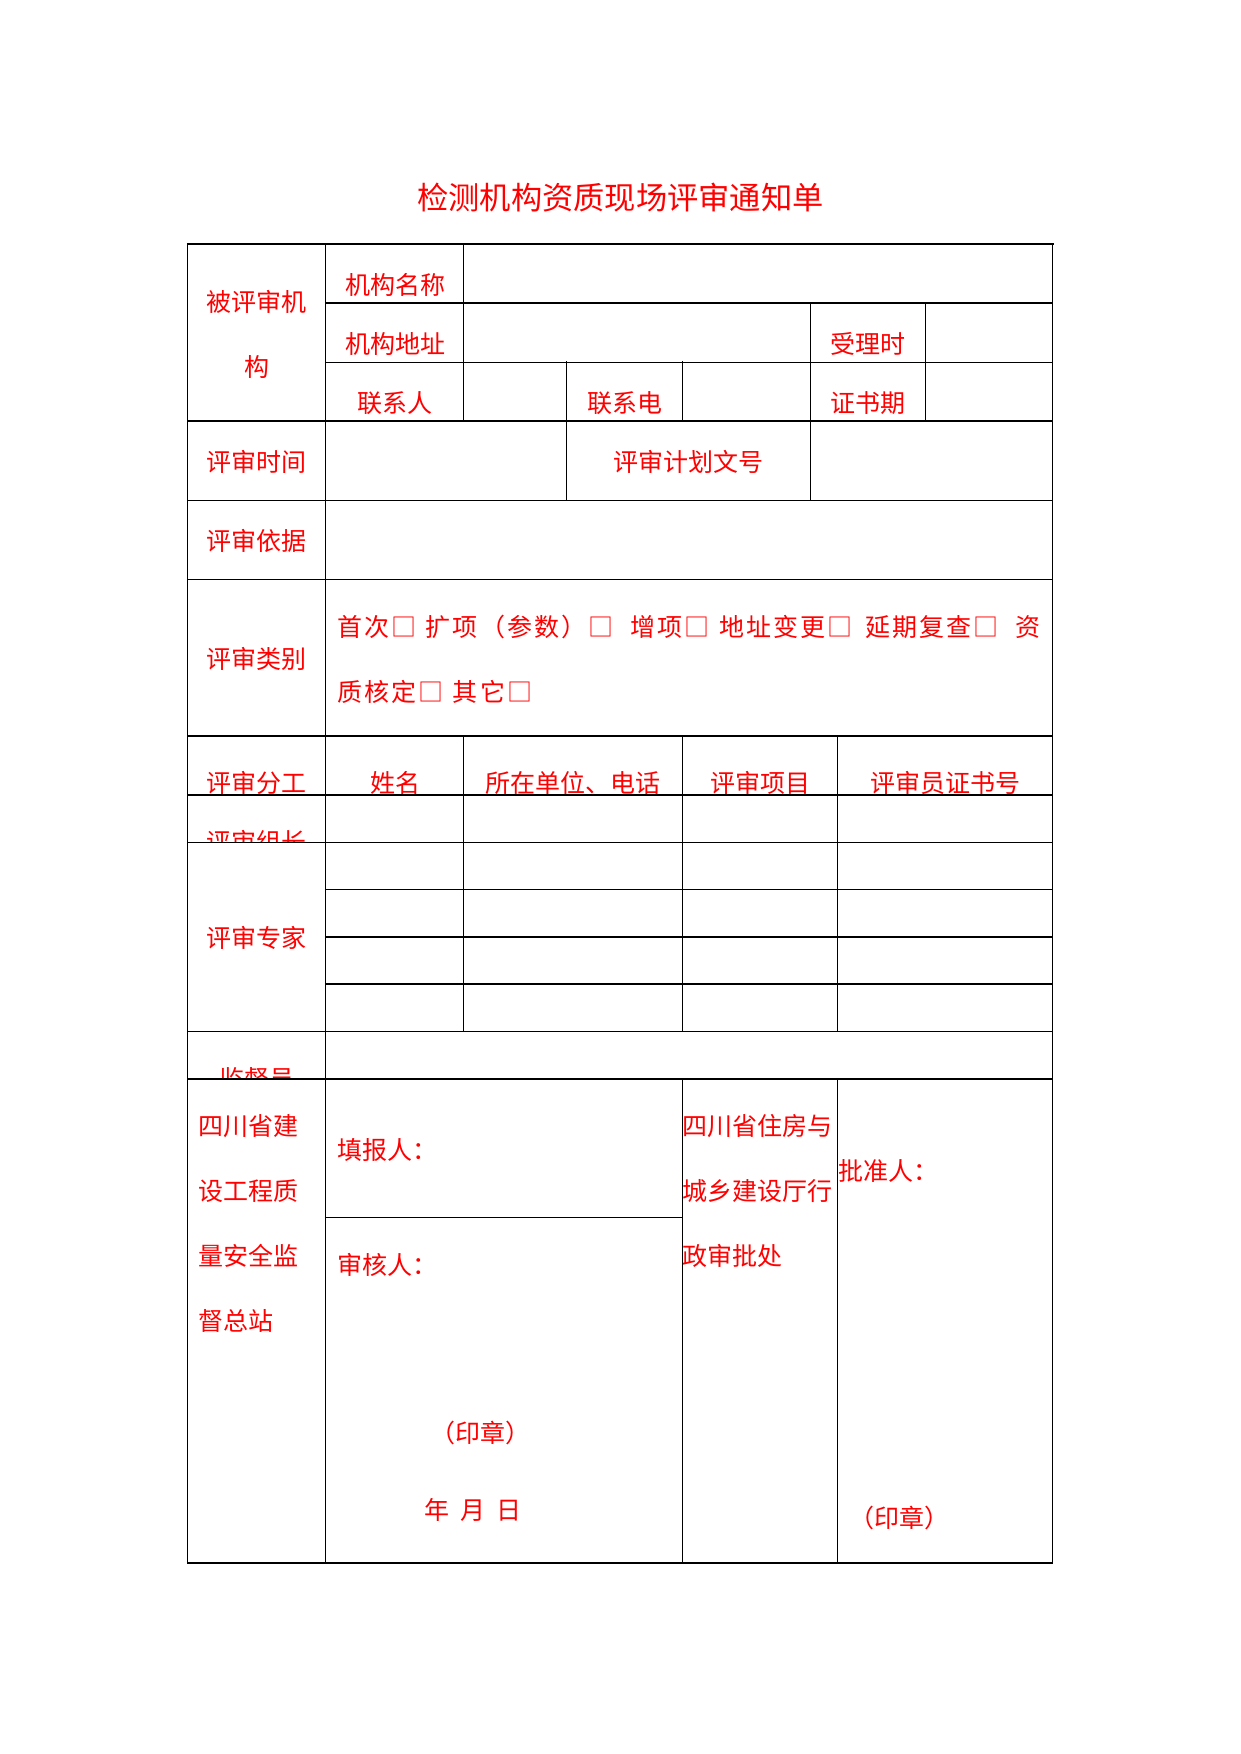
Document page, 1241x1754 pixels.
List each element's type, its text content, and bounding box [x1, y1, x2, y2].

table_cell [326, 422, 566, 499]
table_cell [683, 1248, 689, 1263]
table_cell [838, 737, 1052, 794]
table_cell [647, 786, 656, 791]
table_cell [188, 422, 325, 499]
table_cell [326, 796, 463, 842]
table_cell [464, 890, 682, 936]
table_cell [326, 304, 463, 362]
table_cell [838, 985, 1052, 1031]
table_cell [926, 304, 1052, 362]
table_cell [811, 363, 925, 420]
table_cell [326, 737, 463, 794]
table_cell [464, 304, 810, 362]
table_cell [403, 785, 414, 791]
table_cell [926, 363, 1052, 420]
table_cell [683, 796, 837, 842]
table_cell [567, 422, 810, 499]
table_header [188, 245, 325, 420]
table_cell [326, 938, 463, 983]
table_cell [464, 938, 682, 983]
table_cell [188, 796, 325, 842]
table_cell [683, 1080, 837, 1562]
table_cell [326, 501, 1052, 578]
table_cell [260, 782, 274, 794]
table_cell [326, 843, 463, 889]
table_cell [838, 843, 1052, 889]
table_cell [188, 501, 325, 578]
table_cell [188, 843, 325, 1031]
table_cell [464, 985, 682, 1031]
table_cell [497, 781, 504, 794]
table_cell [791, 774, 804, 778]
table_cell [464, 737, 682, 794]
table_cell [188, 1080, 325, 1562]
text 检测机构资质现场评审通知单 [187, 162, 1053, 227]
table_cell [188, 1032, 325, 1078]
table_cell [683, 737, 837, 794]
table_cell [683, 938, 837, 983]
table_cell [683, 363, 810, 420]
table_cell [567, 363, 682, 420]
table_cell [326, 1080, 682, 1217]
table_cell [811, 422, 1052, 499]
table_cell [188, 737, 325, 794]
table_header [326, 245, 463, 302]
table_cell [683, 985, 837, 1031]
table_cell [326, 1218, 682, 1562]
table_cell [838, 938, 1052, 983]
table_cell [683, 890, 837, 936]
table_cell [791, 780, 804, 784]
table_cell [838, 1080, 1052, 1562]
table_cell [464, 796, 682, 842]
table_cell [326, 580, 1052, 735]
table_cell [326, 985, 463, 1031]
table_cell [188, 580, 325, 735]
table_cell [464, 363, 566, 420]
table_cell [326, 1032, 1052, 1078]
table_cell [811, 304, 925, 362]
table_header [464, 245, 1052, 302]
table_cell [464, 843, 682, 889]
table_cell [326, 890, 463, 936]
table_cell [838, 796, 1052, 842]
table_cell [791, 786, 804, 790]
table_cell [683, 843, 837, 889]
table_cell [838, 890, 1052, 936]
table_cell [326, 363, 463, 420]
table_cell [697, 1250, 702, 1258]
